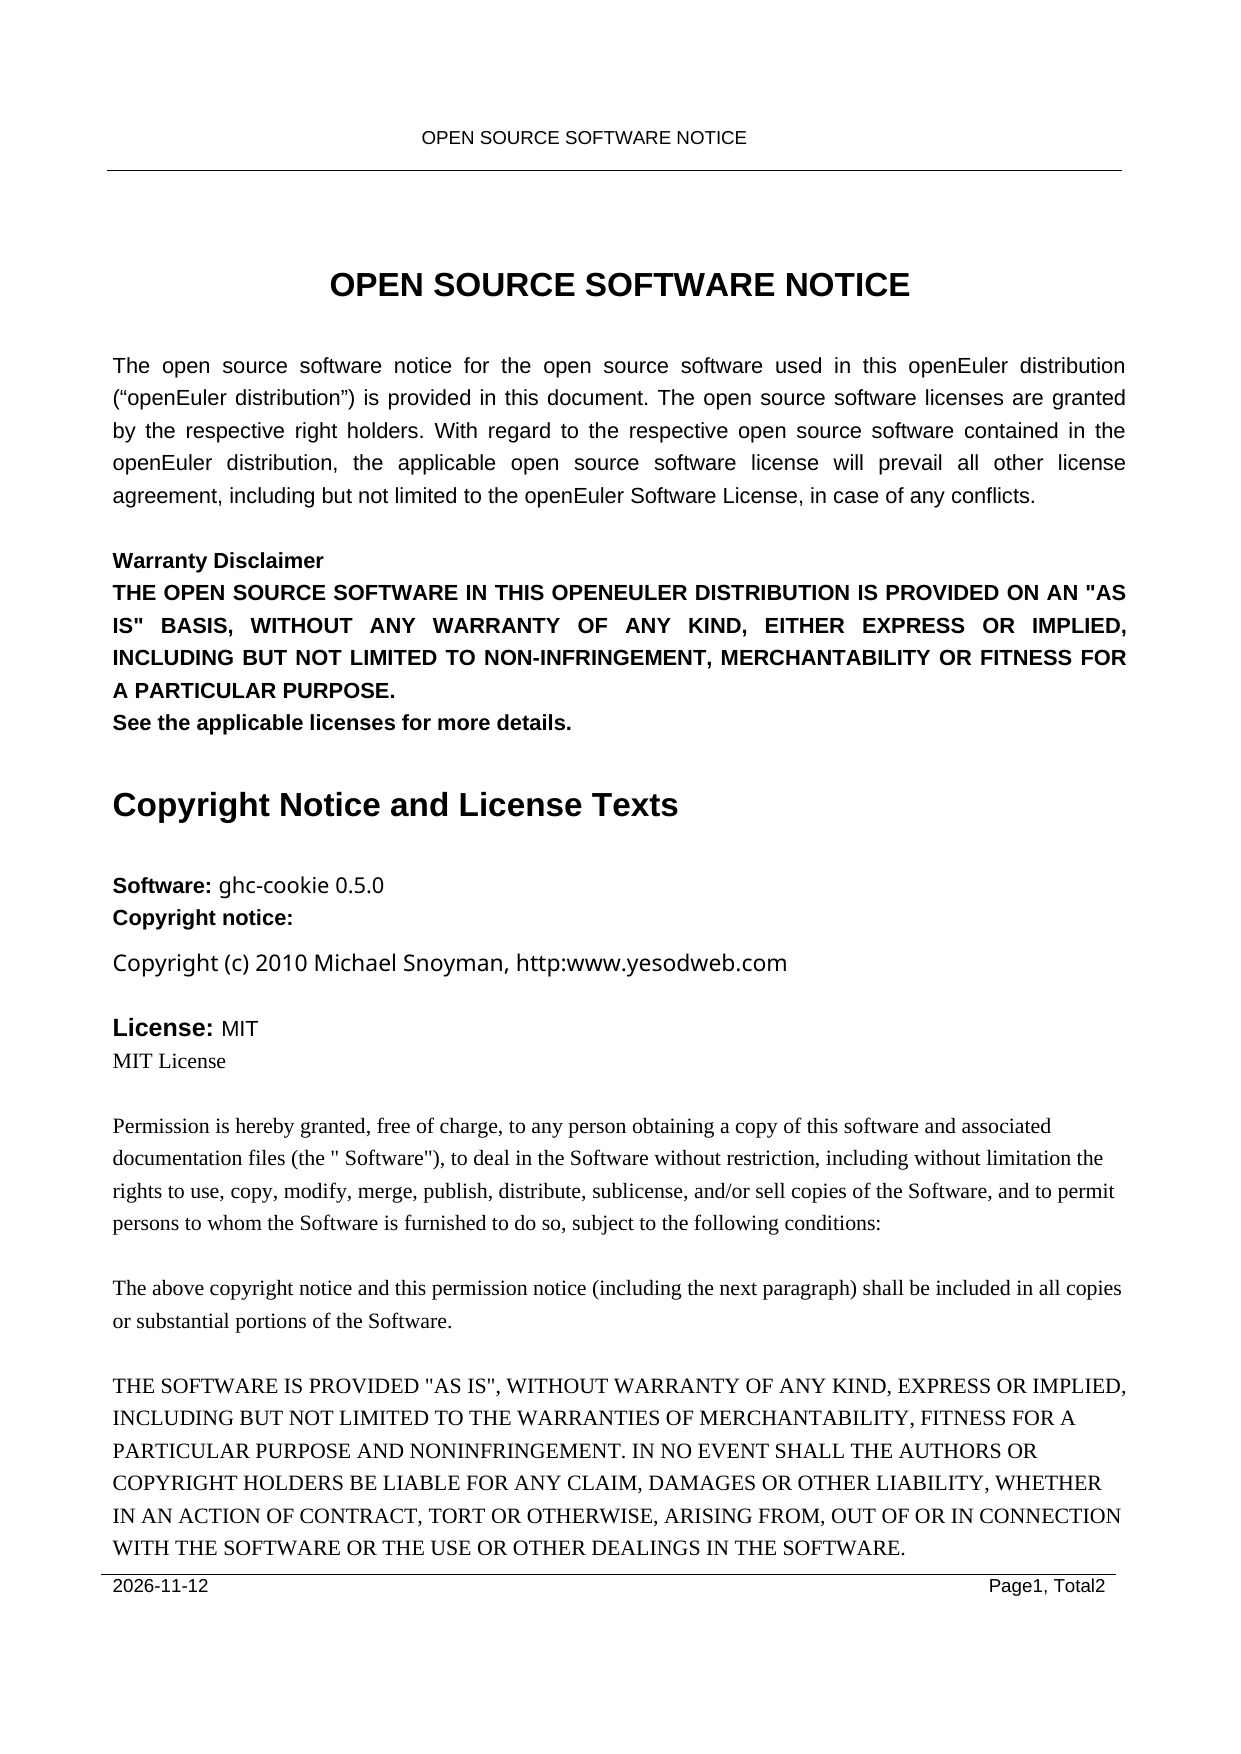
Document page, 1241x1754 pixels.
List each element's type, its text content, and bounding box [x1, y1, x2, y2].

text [112, 1044, 1128, 1564]
text Copyright notice: [112, 901, 1128, 934]
text Copyright Notice and License Texts [112, 771, 1128, 836]
text License: MIT [112, 1012, 1128, 1044]
text OPEN SOURCE SOFTWARE NOTICE [112, 251, 1128, 316]
text The open source software notice for the open source software used in this openEuler distribution (“openEuler distribution”) is provided in this document. The open source software licenses are granted by the respective right holders. With regard to the respective open source software contained in the openEuler distribution, the applicable open source software license will prevail all other license agreement, including but not limited to the openEuler Software License, in case of any conflicts. [112, 349, 1128, 511]
title Software: ghc-cookie 0.5.0 [112, 869, 1128, 901]
text Copyright (c) 2010 Michael Snoyman, http:www.yesodweb.com [112, 947, 1128, 1012]
text THE OPEN SOURCE SOFTWARE IN THIS OPENEULER DISTRIBUTION IS PROVIDED ON AN "AS IS" BASIS, WITHOUT ANY WARRANTY OF ANY KIND, EITHER EXPRESS OR IMPLIED, INCLUDING BUT NOT LIMITED TO NON-INFRINGEMENT, MERCHANTABILITY OR FITNESS FOR A PARTICULAR PURPOSE. See the applicable licenses for more details. [112, 576, 1128, 739]
text Warranty Disclaimer [112, 544, 1128, 576]
